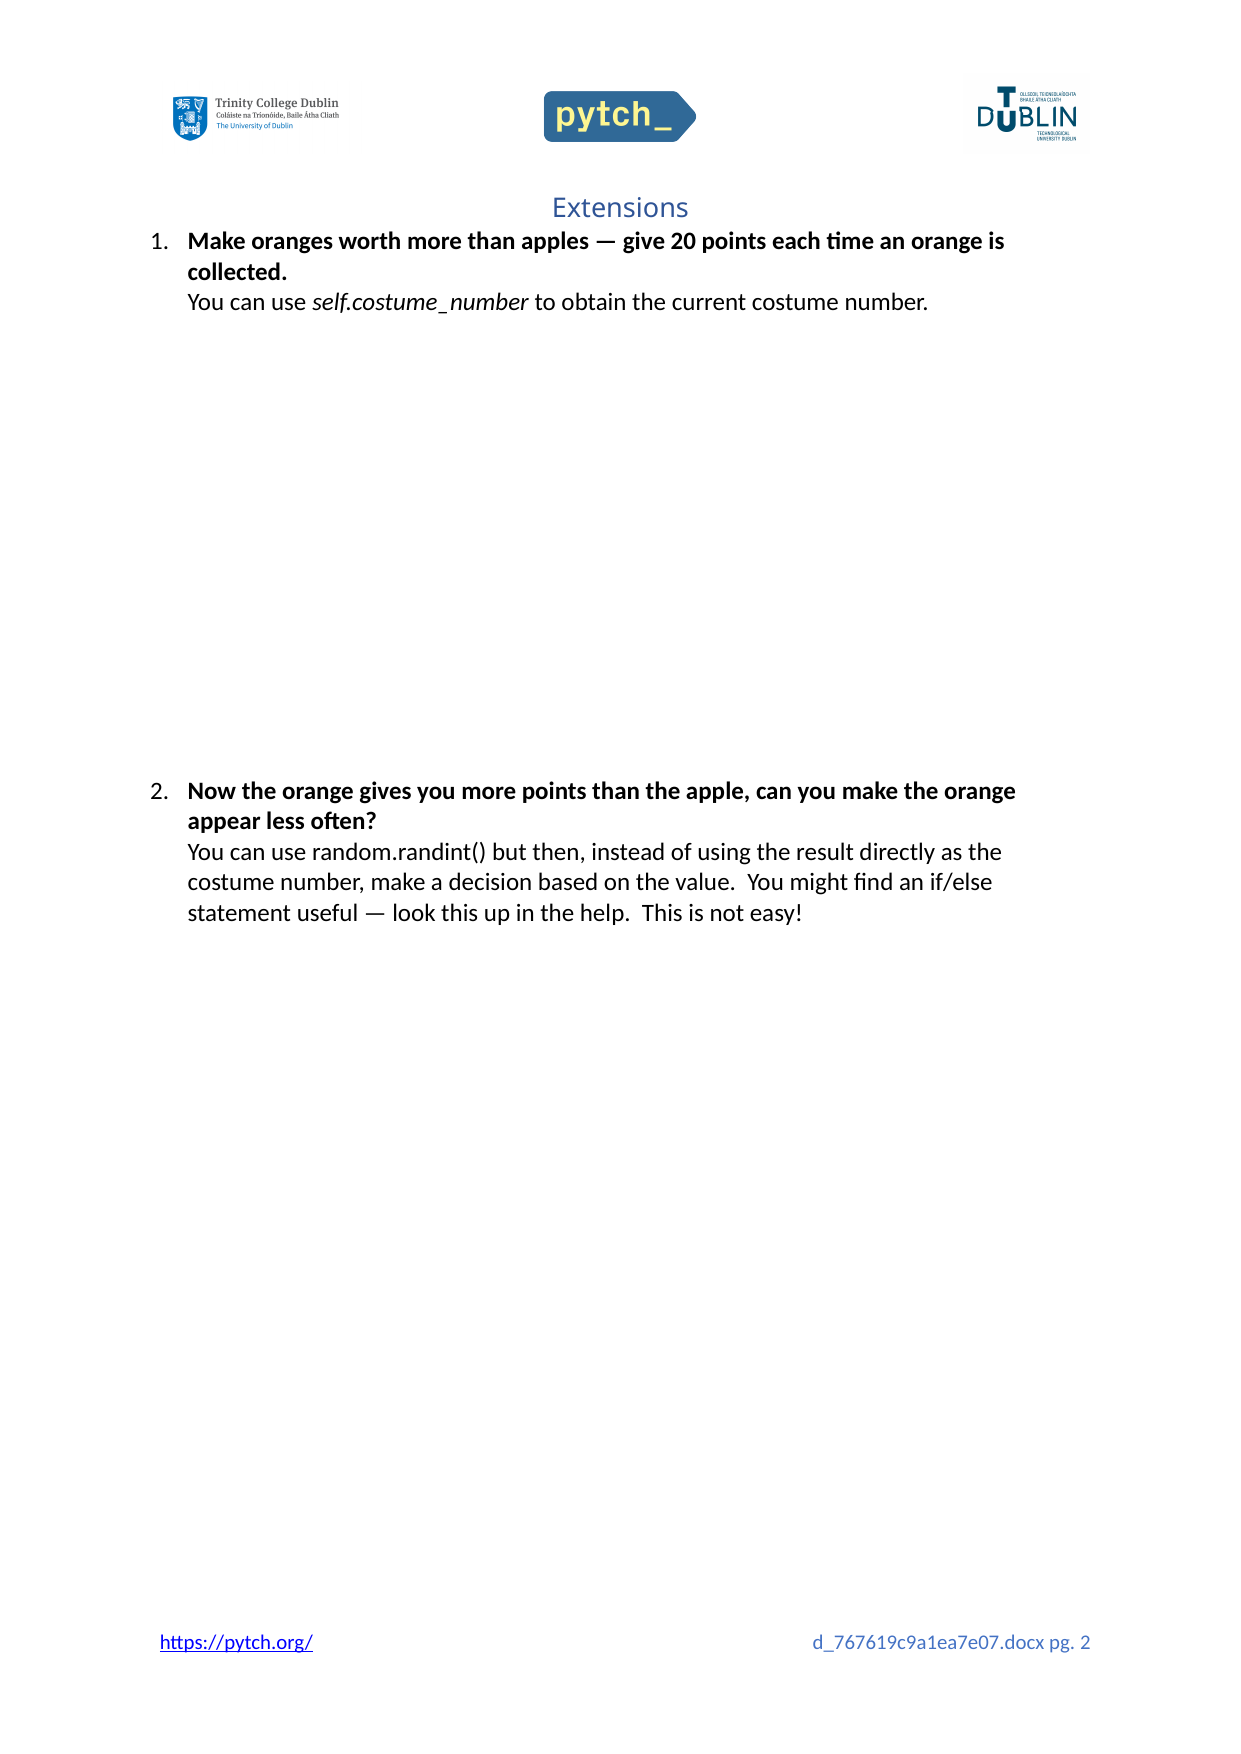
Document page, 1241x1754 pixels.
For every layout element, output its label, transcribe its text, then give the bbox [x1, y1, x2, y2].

subtitle Extensions [150, 189, 1090, 226]
list Now the orange gives you more points than the apple, can you make the orange appear less often? You can use random.randint() but then, instead of using the result directly as the costume number, make a decision based on the value. You might find an if/else statement useful — look this up in the help. This is not easy! [150, 775, 1090, 927]
picture [963, 73, 1091, 154]
list Make oranges worth more than apples — give 20 points each time an orange is collected. You can use self.costume_number to obtain the current costume number. [150, 226, 1090, 500]
picture [496, 78, 744, 154]
picture [150, 81, 362, 154]
